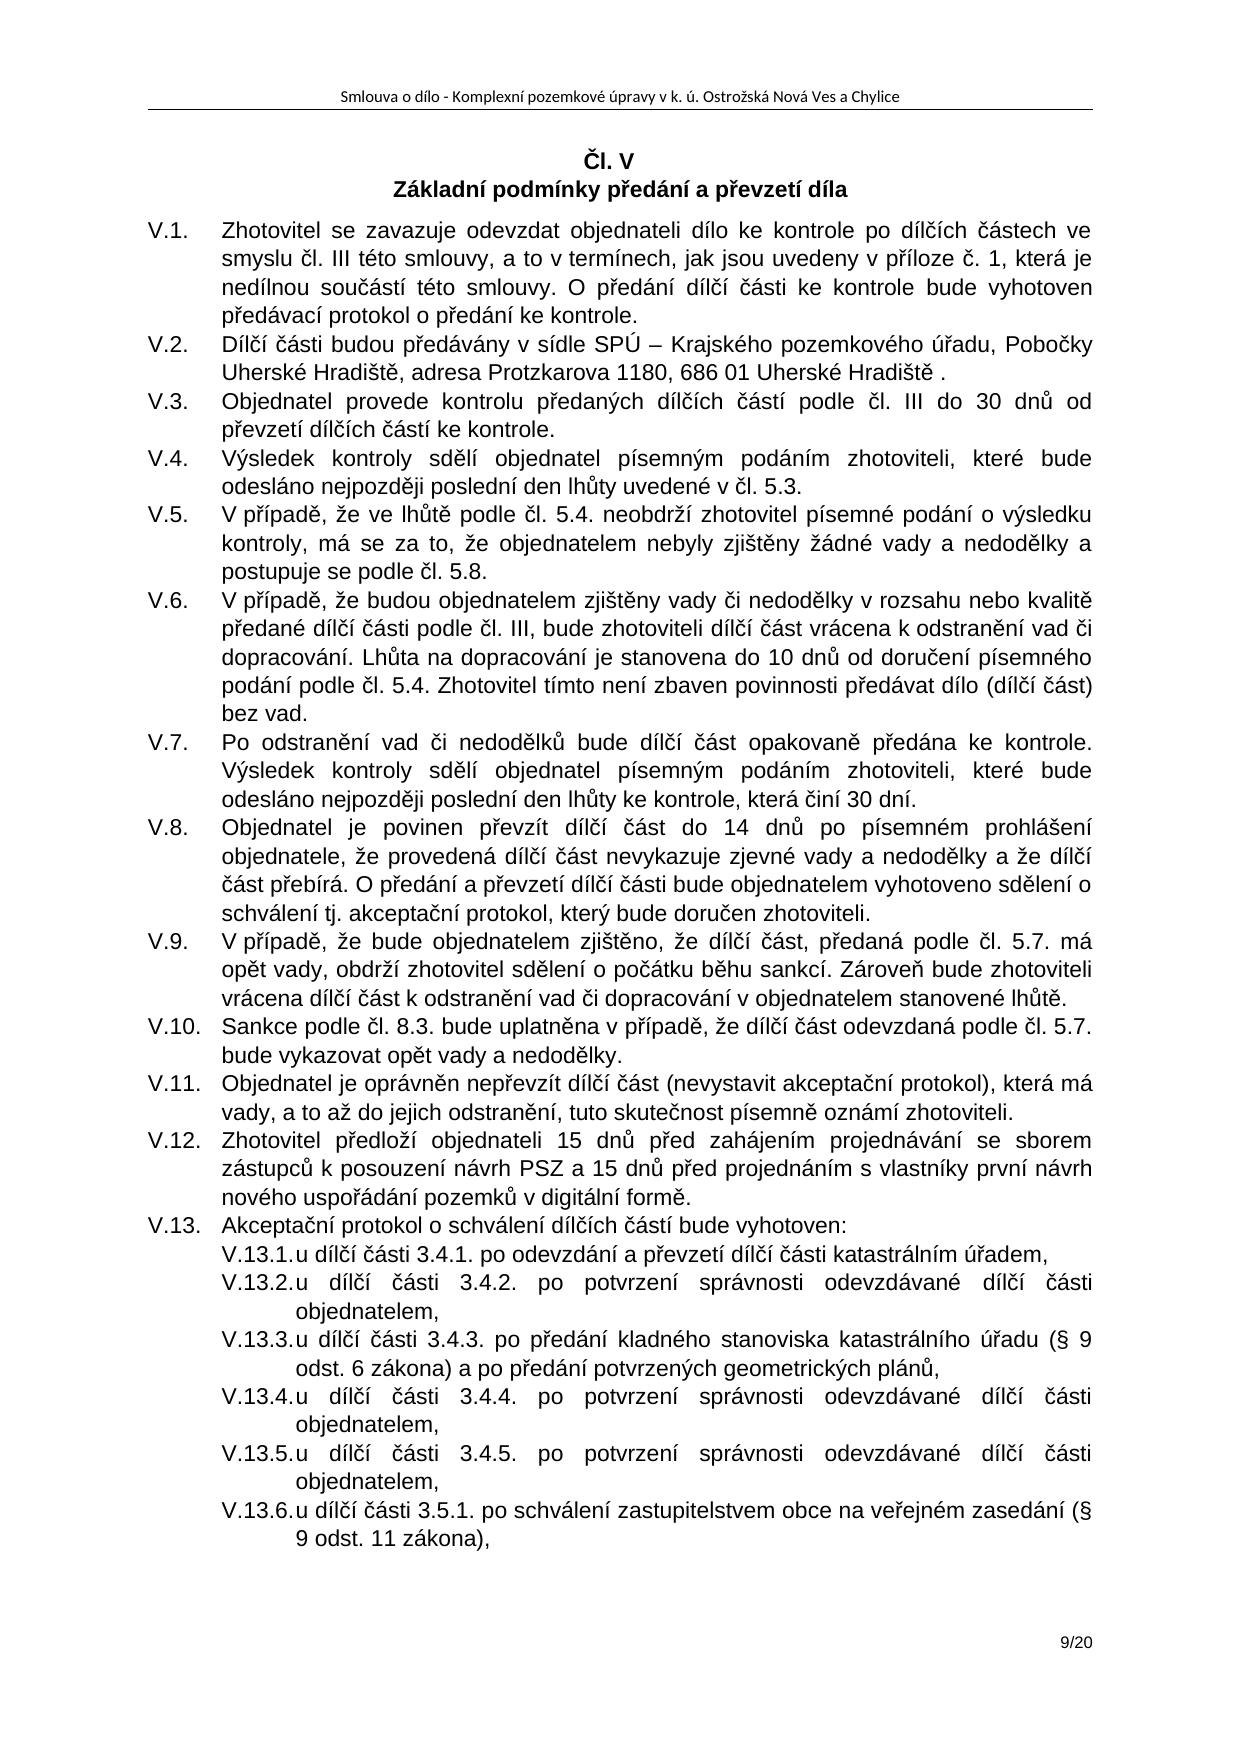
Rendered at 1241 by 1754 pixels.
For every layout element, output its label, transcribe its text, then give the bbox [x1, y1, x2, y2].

text u dílčí části 3.4.5. po potvrzení správnosti odevzdávané dílčí části objednatelem, [221, 1440, 1093, 1494]
list Objednatel je oprávněn nepřevzít dílčí část (nevystavit akceptační protokol), která má vady, a to až do jejich odstranění, tuto skutečnost písemně oznámí zhotoviteli. [148, 1070, 1093, 1125]
list Zhotovitel se zavazuje odevzdat objednateli dílo ke kontrole po dílčích částech ve smyslu čl. III této smlouvy, a to v termínech, jak jsou uvedeny v příloze č. 1, která je nedílnou součástí této smlouvy. O předání dílčí části ke kontrole bude vyhotoven předávací protokol o předání ke kontrole. [148, 217, 1093, 329]
list Dílčí části budou předávány v sídle SPÚ – Krajského pozemkového úřadu, Pobočky Uherské Hradiště, adresa Protzkarova 1180, 686 01 Uherské Hradiště . [148, 331, 1093, 386]
text u dílčí části 3.4.4. po potvrzení správnosti odevzdávané dílčí části objednatelem, [221, 1383, 1093, 1438]
text Základní podmínky předání a převzetí díla [148, 148, 1093, 202]
list Akceptační protokol o schválení dílčích částí bude vyhotoven: [148, 1212, 1093, 1239]
list Sankce podle čl. 8.3. bude uplatněna v případě, že dílčí část odevzdaná podle čl. 5.7. bude vykazovat opět vady a nedodělky. [148, 1013, 1093, 1068]
list Objednatel provede kontrolu předaných dílčích částí podle čl. III do 30 dnů od převzetí dílčích částí ke kontrole. [148, 388, 1093, 442]
text u dílčí části 3.4.2. po potvrzení správnosti odevzdávané dílčí části objednatelem, [221, 1269, 1093, 1324]
list Zhotovitel předloží objednateli 15 dnů před zahájením projednávání se sborem zástupců k posouzení návrh PSZ a 15 dnů před projednáním s vlastníky první návrh nového uspořádání pozemků v digitální formě. [148, 1127, 1093, 1210]
text u dílčí části 3.5.1. po schválení zastupitelstvem obce na veřejném zasedání (§ 9 odst. 11 zákona), [221, 1497, 1093, 1551]
list V případě, že ve lhůtě podle čl. 5.4. neobdrží zhotovitel písemné podání o výsledku kontroly, má se za to, že objednatelem nebyly zjištěny žádné vady a nedodělky a postupuje se podle čl. 5.8. [148, 501, 1093, 584]
text u dílčí části 3.4.1. po odevzdání a převzetí dílčí části katastrálním úřadem, [221, 1241, 1093, 1267]
list Po odstranění vad či nedodělků bude dílčí část opakovaně předána ke kontrole. Výsledek kontroly sdělí objednatel písemným podáním zhotoviteli, které bude odesláno nejpozději poslední den lhůty ke kontrole, která činí 30 dní. [148, 729, 1093, 812]
list Objednatel je povinen převzít dílčí část do 14 dnů po písemném prohlášení objednatele, že provedená dílčí část nevykazuje zjevné vady a nedodělky a že dílčí část přebírá. O předání a převzetí dílčí části bude objednatelem vyhotoveno sdělení o schválení tj. akceptační protokol, který bude doručen zhotoviteli. [148, 814, 1093, 926]
list Výsledek kontroly sdělí objednatel písemným podáním zhotoviteli, které bude odesláno nejpozději poslední den lhůty uvedené v čl. 5.3. [148, 444, 1093, 499]
list V případě, že budou objednatelem zjištěny vady či nedodělky v rozsahu nebo kvalitě předané dílčí části podle čl. III, bude zhotoviteli dílčí část vrácena k odstranění vad či dopracování. Lhůta na dopracování je stanovena do 10 dnů od doručení písemného podání podle čl. 5.4. Zhotovitel tímto není zbaven povinnosti předávat dílo (dílčí část) bez vad. [148, 587, 1093, 727]
list V případě, že bude objednatelem zjištěno, že dílčí část, předaná podle čl. 5.7. má opět vady, obdrží zhotovitel sdělení o počátku běhu sankcí. Zároveň bude zhotoviteli vrácena dílčí část k odstranění vad či dopracování v objednatelem stanovené lhůtě. [148, 928, 1093, 1011]
text u dílčí části 3.4.3. po předání kladného stanoviska katastrálního úřadu (§ 9 odst. 6 zákona) a po předání potvrzených geometrických plánů, [221, 1326, 1093, 1381]
